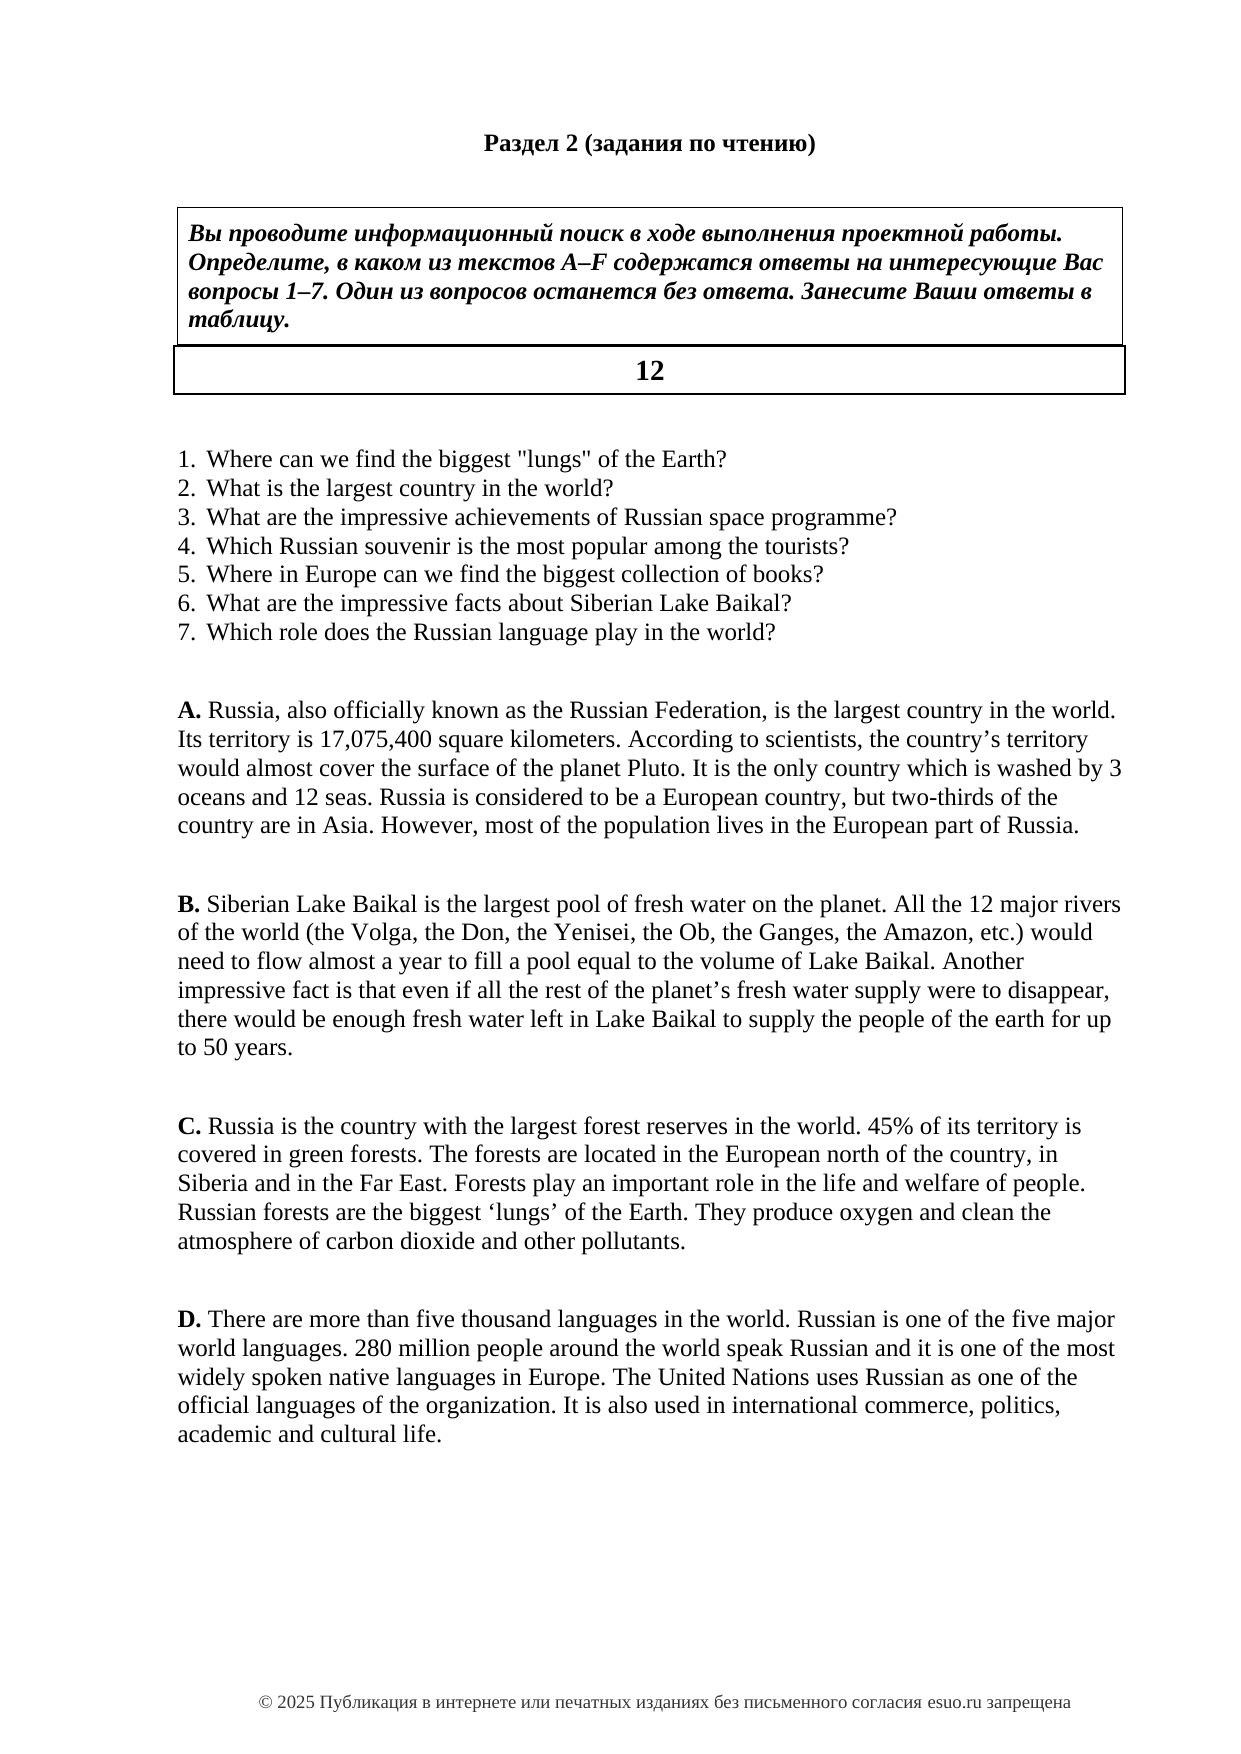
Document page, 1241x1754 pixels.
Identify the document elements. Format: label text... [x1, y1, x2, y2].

text B. Siberian Lake Baikal is the largest pool of fresh water on the planet. All the 12 major rivers of the world (the Volga, the Don, the Yenisei, the Ob, the Ganges, the Amazon, etc.) would need to flow almost a year to fill a pool equal to the volume of Lake Baikal. Another impressive fact is that even if all the rest of the planet’s fresh water supply were to disappear, there would be enough fresh water left in Lake Baikal to supply the people of the earth for up to 50 years. [177, 889, 1122, 1061]
text 1. Where can we find the biggest "lungs" of the Earth? 2. What is the largest country in the world? 3. What are the impressive achievements of Russian space programme? 4. Which Russian souvenir is the most popular among the tourists? 5. Where in Europe can we find the biggest collection of books? 6. What are the impressive facts about Siberian Lake Baikal? 7. Which role does the Russian language play in the world? [177, 444, 1122, 646]
text C. Russia is the country with the largest forest reserves in the world. 45% of its territory is covered in green forests. The forests are located in the European north of the country, in Siberia and in the Far East. Forests play an important role in the life and welfare of people. Russian forests are the biggest ‘lungs’ of the Earth. They produce oxygen and clean the atmosphere of carbon dioxide and other pollutants. [177, 1111, 1122, 1254]
text Раздел 2 (задания по чтению) [177, 128, 1122, 157]
subtitle 12 [175, 347, 1124, 393]
text A. Russia, also officially known as the Russian Federation, is the largest country in the world. Its territory is 17,075,400 square kilometers. According to scientists, the country’s territory would almost cover the surface of the planet Pluto. It is the only country which is washed by 3 oceans and 12 seas. Russia is considered to be a European country, but two-thirds of the country are in Asia. However, most of the population lives in the European part of Russia. [177, 695, 1122, 839]
table_header Вы проводите информационный поиск в ходе выполнения проектной работы. Определите, в каком из текстов A–F содержатся ответы на интересующие Вас вопросы 1–7. Один из вопросов останется без ответа. Занесите Ваши ответы в таблицу. [178, 208, 1122, 344]
text D. There are more than five thousand languages in the world. Russian is one of the five major world languages. 280 million people around the world speak Russian and it is one of the most widely spoken native languages in Europe. The United Nations uses Russian as one of the official languages of the organization. It is also used in international commerce, politics, academic and cultural life. [177, 1304, 1122, 1448]
